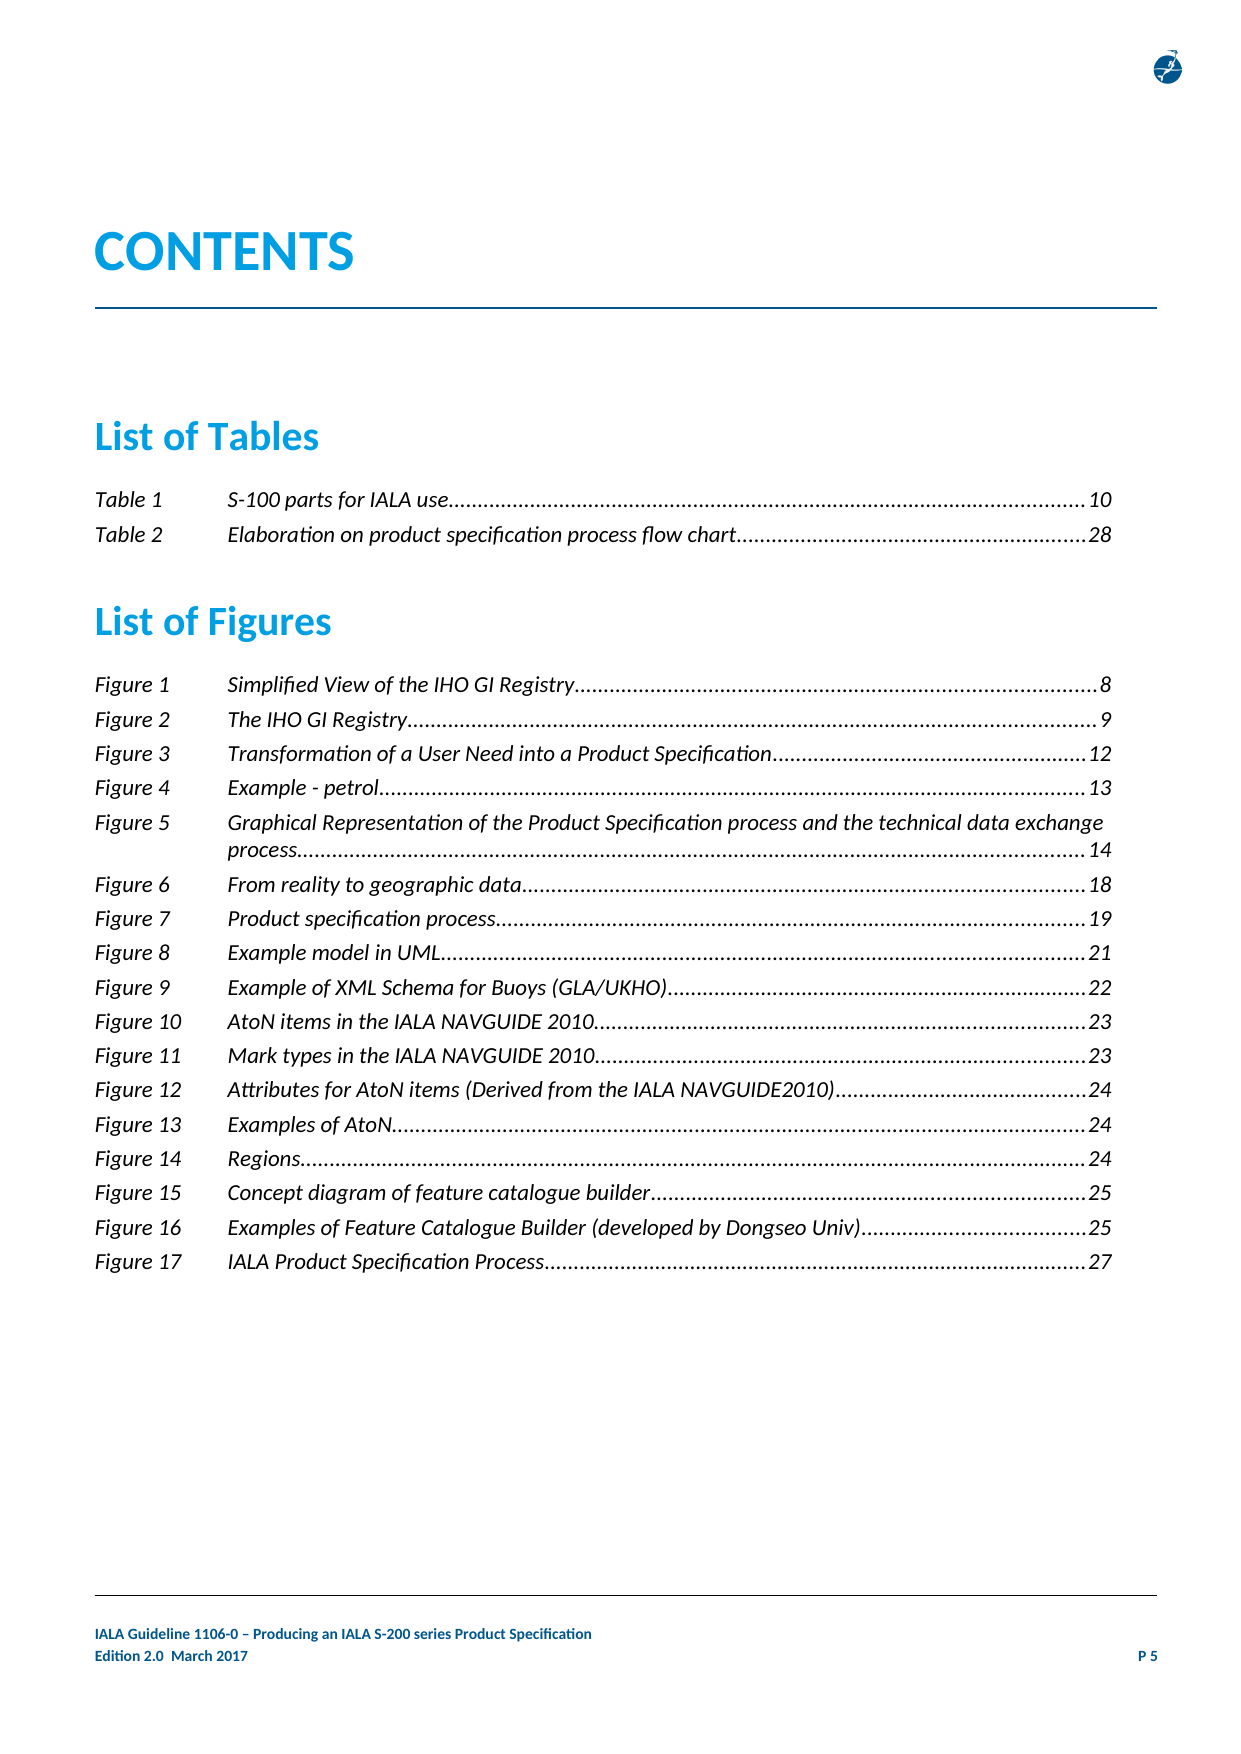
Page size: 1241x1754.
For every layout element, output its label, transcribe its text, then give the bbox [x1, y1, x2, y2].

text Figure 16 Examples of Feature Catalogue Builder (developed by Dongseo Univ) 25 [94, 1213, 1113, 1241]
text Figure 12 Attributes for AtoN items (Derived from the IALA NAVGUIDE2010) 24 [94, 1076, 1113, 1103]
text Figure 11 Mark types in the IALA NAVGUIDE 2010 23 [94, 1041, 1113, 1069]
list List of Tables [94, 410, 1157, 461]
text Figure 9 Example of XML Schema for Buoys (GLA/UKHO) 22 [94, 973, 1113, 1001]
text Figure 15 Concept diagram of feature catalogue builder 25 [94, 1178, 1113, 1206]
text Figure 14 Regions 24 [94, 1144, 1113, 1172]
list List of Figures [94, 595, 1157, 646]
text Table 1 S-100 parts for IALA use 10 [94, 486, 1113, 514]
text Figure 3 Transformation of a User Need into a Product Specification 12 [94, 739, 1113, 767]
text Figure 8 Example model in UML 21 [94, 938, 1113, 966]
text Table 2 Elaboration on product specification process flow chart 28 [94, 520, 1113, 548]
text Figure 4 Example - petrol 13 [94, 773, 1113, 801]
text Figure 17 IALA Product Specification Process 27 [94, 1247, 1113, 1275]
text Figure 5 Graphical Representation of the Product Specification process and the technical data exchange process 14 [94, 808, 1113, 864]
text Figure 10 AtoN items in the IALA NAVGUIDE 2010 23 [94, 1007, 1113, 1035]
text Figure 1 Simplified View of the IHO GI Registry 8 [94, 671, 1113, 698]
picture [1120, 0, 1241, 119]
text Figure 13 Examples of AtoN 24 [94, 1110, 1113, 1138]
text Figure 7 Product specification process 19 [94, 904, 1113, 932]
text Figure 6 From reality to geographic data 18 [94, 870, 1113, 898]
text Figure 2 The IHO GI Registry 9 [94, 705, 1113, 733]
